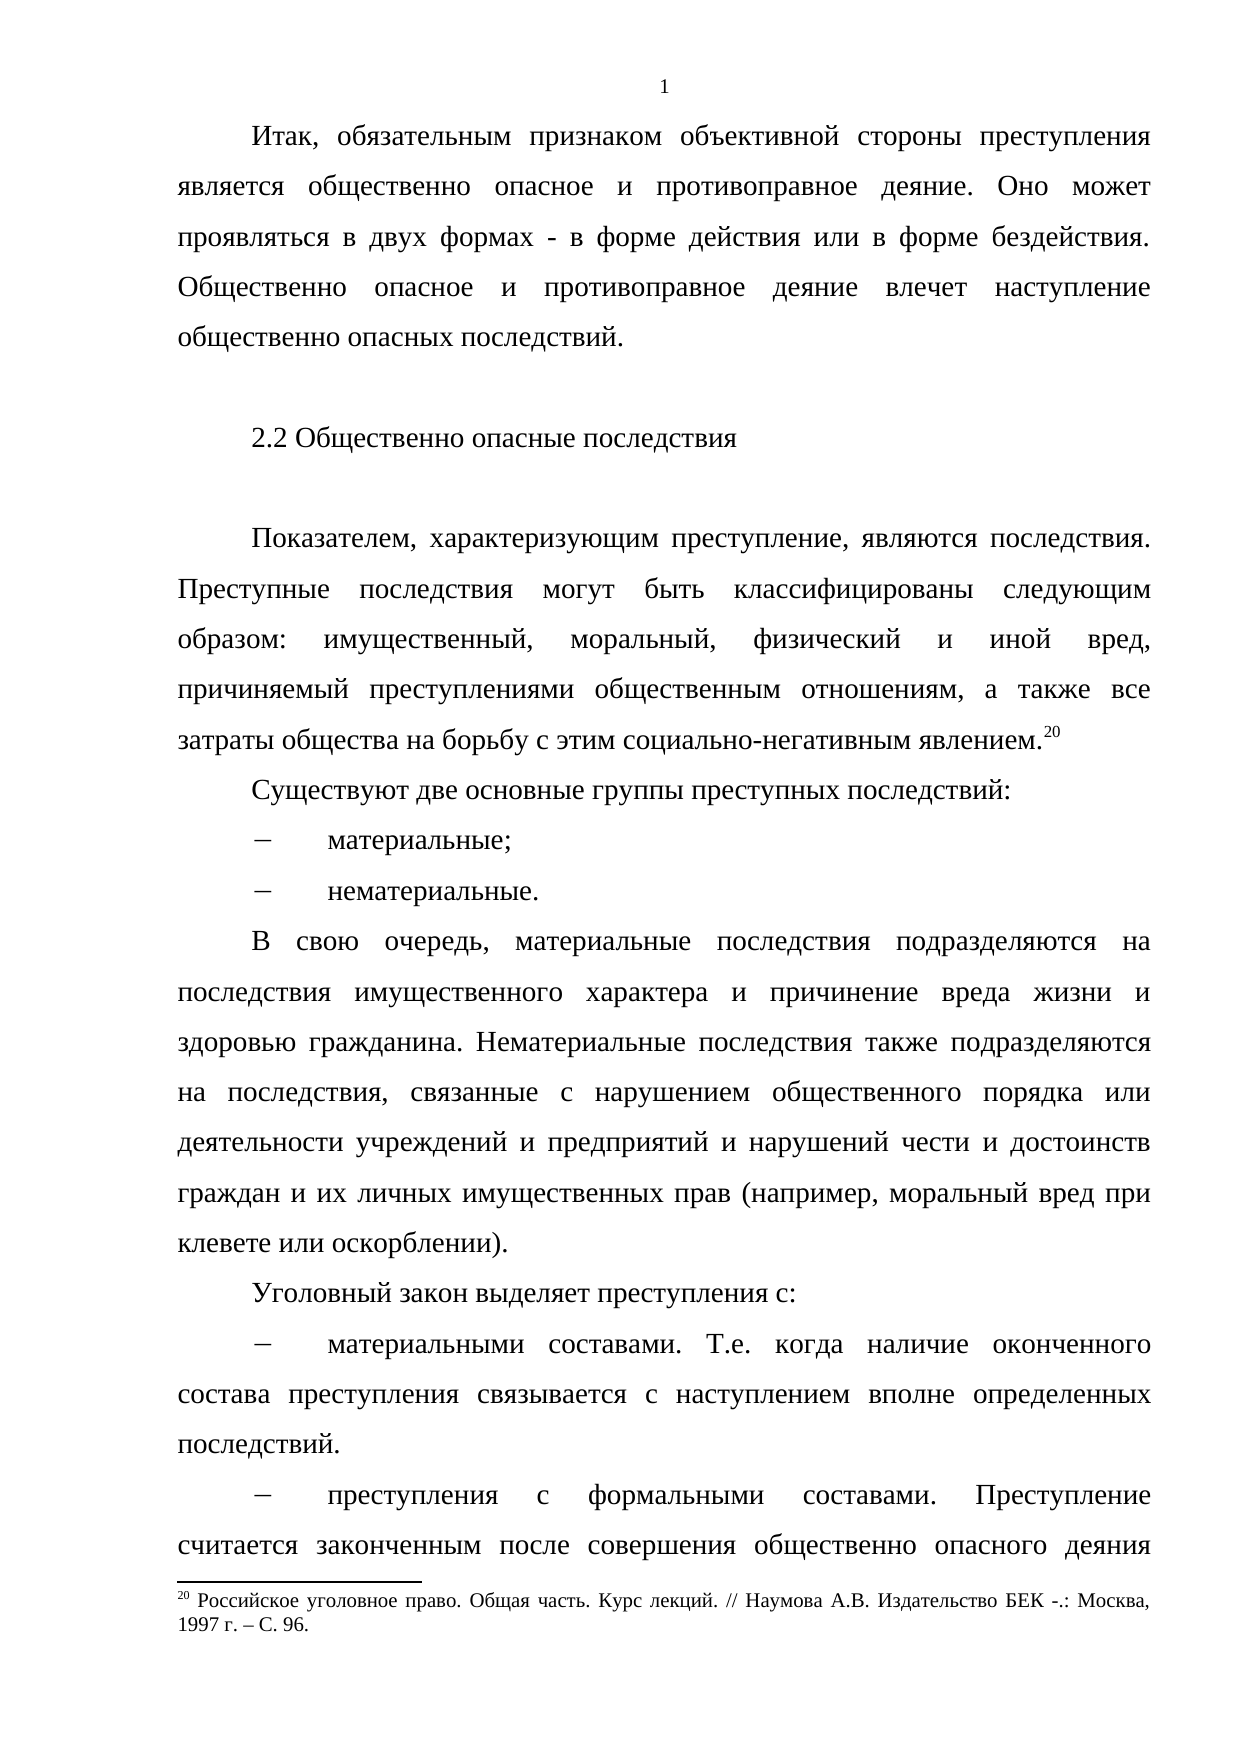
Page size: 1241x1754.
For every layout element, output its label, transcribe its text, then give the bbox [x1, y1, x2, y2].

list материальными составами. Т.е. когда наличие оконченного состава преступления связывается с наступлением вполне определенных последствий. [177, 1326, 1152, 1460]
text Уголовный закон выделяет преступления с: [177, 1276, 1152, 1309]
text В свою очередь, материальные последствия подразделяются на последствия имущественного характера и причинение вреда жизни и здоровью гражданина. Нематериальные последствия также подразделяются на последствия, связанные с нарушением общественного порядка или деятельности учреждений и предприятий и нарушений чести и достоинств граждан и их личных имущественных прав (например, моральный вред при клевете или оскорблении). [177, 923, 1152, 1259]
list нематериальные. [177, 873, 1152, 907]
list материальные; [177, 822, 1152, 856]
text Показателем, характеризующим преступление, являются последствия. Преступные последствия могут быть классифицированы следующим образом: имущественный, моральный, физический и иной вред, причиняемый преступлениями общественным отношениям, а также все затраты общества на борьбу с этим социально-негативным явлением. [177, 521, 1152, 755]
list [177, 1477, 1152, 1561]
text Итак, обязательным признаком объективной стороны преступления является общественно опасное и противоправное деяние. Оно может проявляться в двух формах - в форме действия или в форме бездействия. Общественно опасное и противоправное деяние влечет наступление общественно опасных последствий. [177, 118, 1152, 353]
text Существуют две основные группы преступных последствий: [177, 772, 1152, 806]
subtitle 2.2 Общественно опасные последствия [177, 420, 1152, 453]
